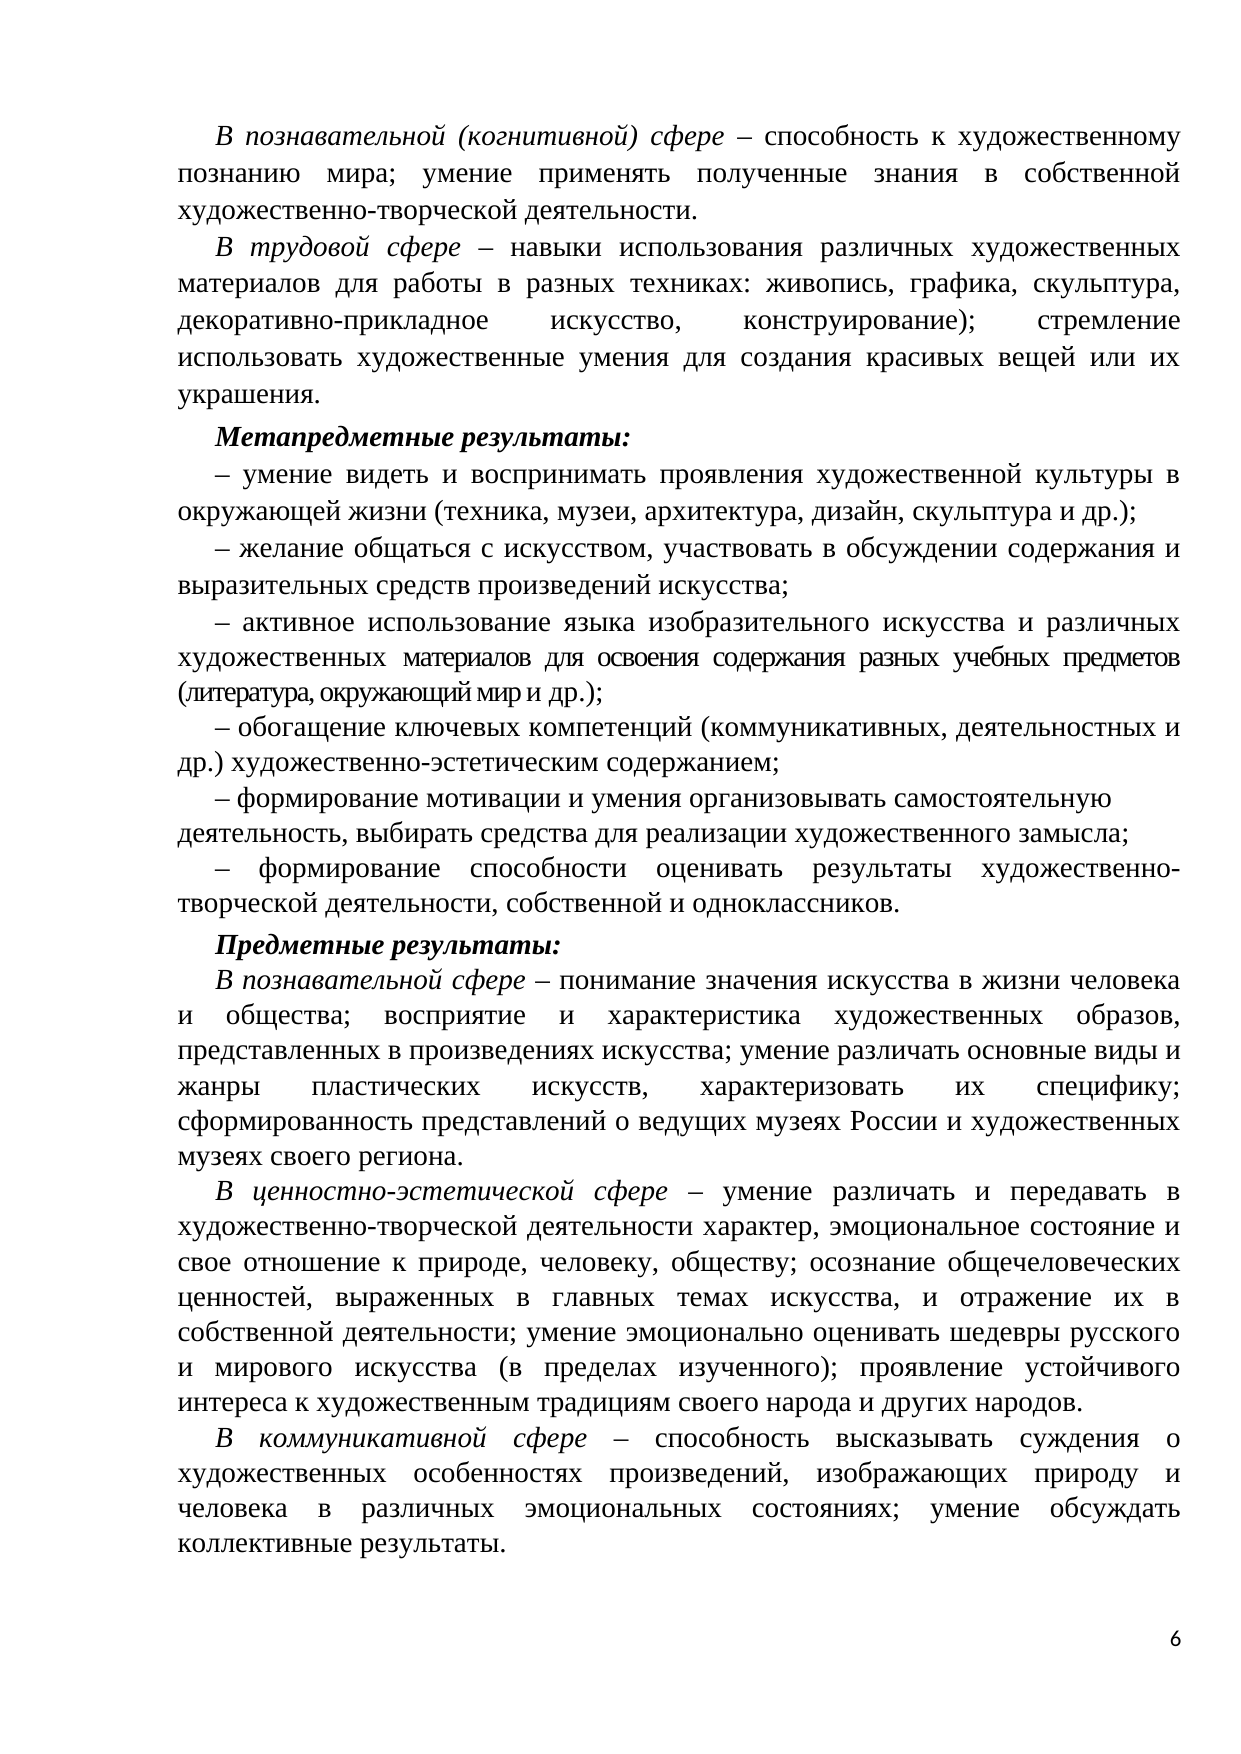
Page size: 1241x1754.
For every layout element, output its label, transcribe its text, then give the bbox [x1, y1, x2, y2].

text – активное использование языка изобразительного искусства и различных художественных материалов для освоения содержания разных учебных предметов (литература, окружающий мир и др.); [177, 604, 1181, 708]
text – формирование мотивации и умения организовывать самостоятельную деятельность, выбирать средства для реализации художественного замысла; [177, 780, 1181, 848]
text В коммуникативной сфере – способность высказывать суждения о художественных особенностях произведений, изображающих природу и человека в различных эмоциональных состояниях; умение обсуждать коллективные результаты. [177, 1420, 1181, 1559]
text – желание общаться с искусством, участвовать в обсуждении содержания и выразительных средств произведений искусства; [177, 530, 1181, 600]
text В ценностно-эстетической сфере – умение различать и передавать в художественно-творческой деятельности характер, эмоциональное состояние и свое отношение к природе, человеку, обществу; осознание общечеловеческих ценностей, выраженных в главных темах искусства, и отражение их в собственной деятельности; умение эмоционально оценивать шедевры русского и мирового искусства (в пределах изученного); проявление устойчивого интереса к художественным традициям своего народа и других народов. [177, 1173, 1181, 1418]
text Метапредметные результаты: [177, 419, 1181, 453]
text – умение видеть и воспринимать проявления художественной культуры в окружающей жизни (техника, музеи, архитектура, дизайн, скульптура и др.); [177, 456, 1181, 527]
text В познавательной (когнитивной) сфере – способность к художественному познанию мира; умение применять полученные знания в собственной художественно-творческой деятельности. [177, 118, 1181, 225]
text – обогащение ключевых компетенций (коммуникативных, деятельностных и др.) художественно-эстетическим содержанием; [177, 709, 1181, 778]
text Предметные результаты: [177, 927, 1181, 960]
text В трудовой сфере – навыки использования различных художественных материалов для работы в разных техниках: живопись, графика, скульптура, декоративно-прикладное искусство, конструирование); стремление использовать художественные умения для создания красивых вещей или их украшения. [177, 229, 1181, 410]
text – формирование способности оценивать результаты художественно-творческой деятельности, собственной и одноклассников. [177, 850, 1181, 919]
text В познавательной сфере – понимание значения искусства в жизни человека и общества; восприятие и характеристика художественных образов, представленных в произведениях искусства; умение различать основные виды и жанры пластических искусств, характеризовать их специфику; сформированность представлений о ведущих музеях России и художественных музеях своего региона. [177, 962, 1181, 1172]
